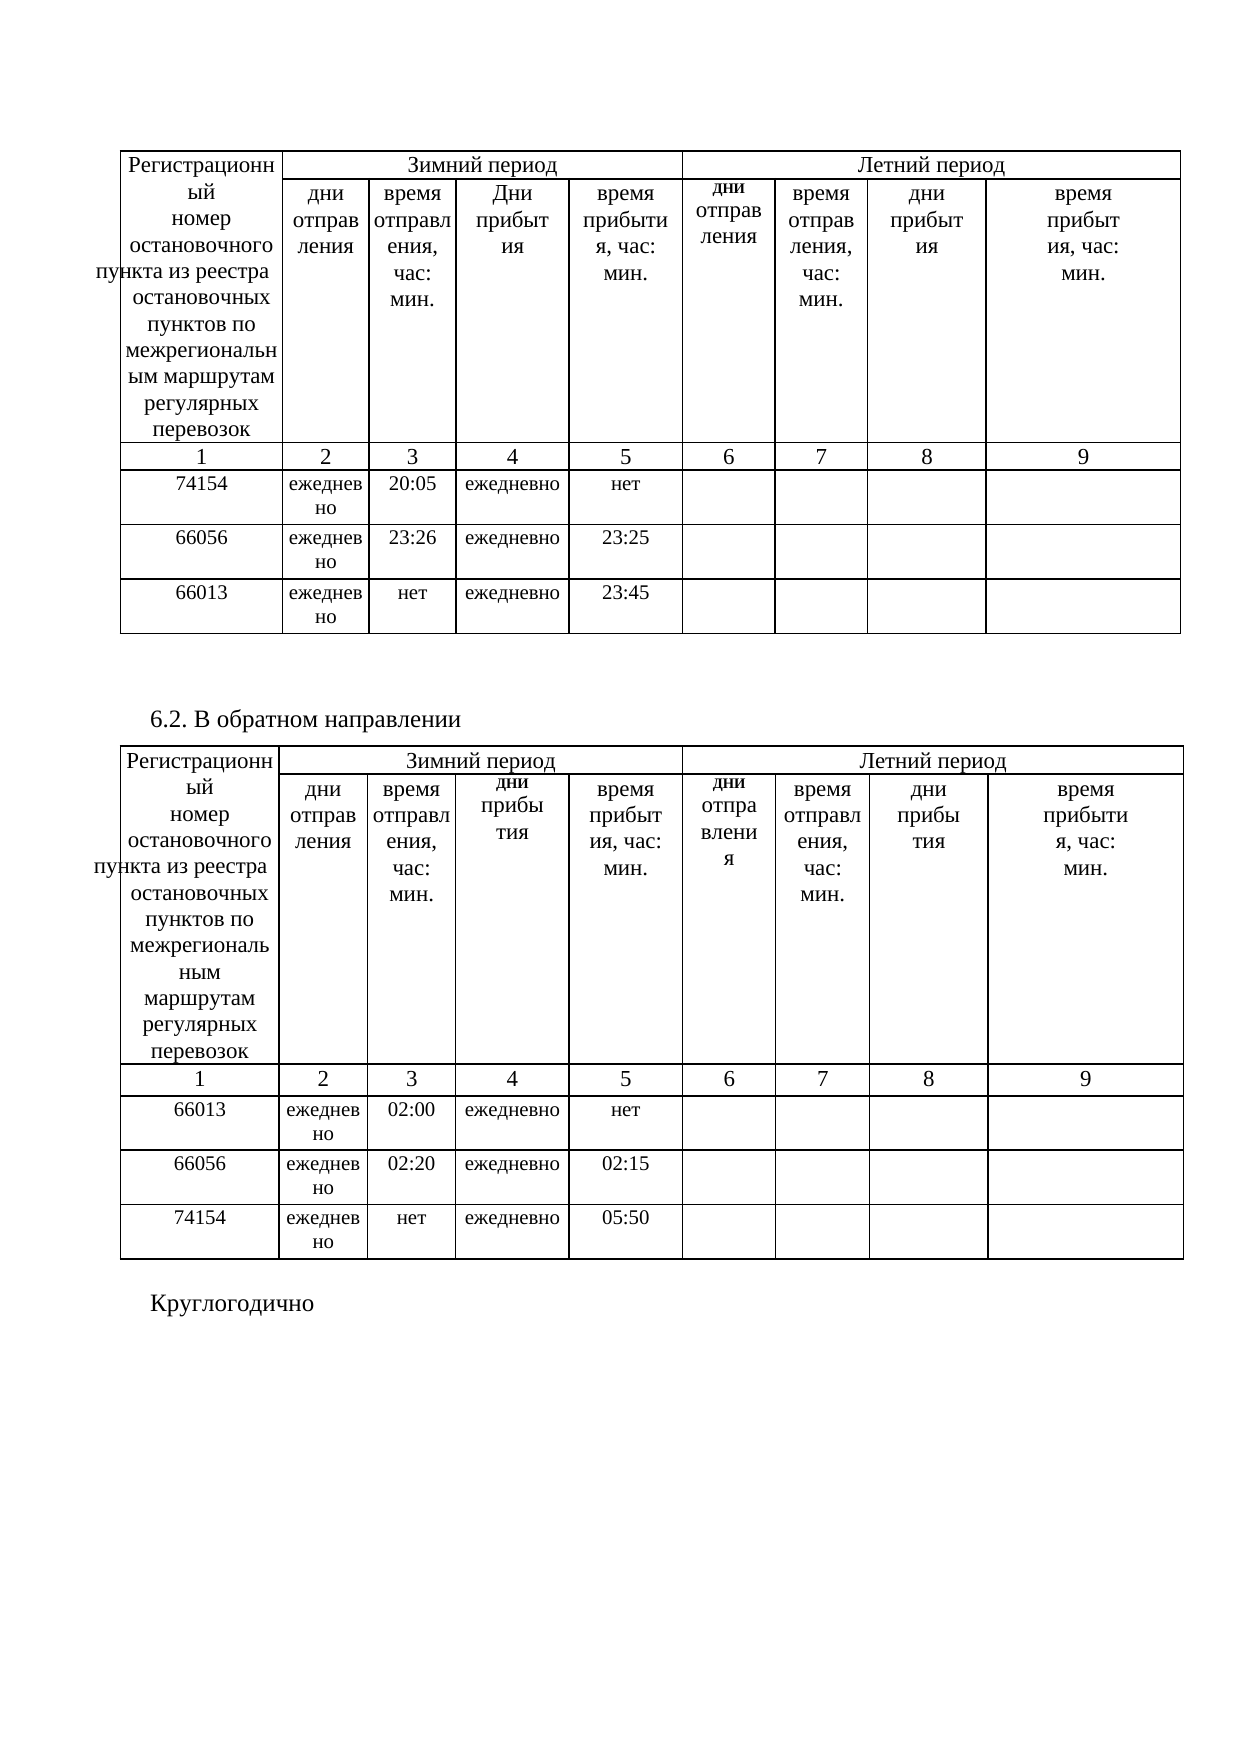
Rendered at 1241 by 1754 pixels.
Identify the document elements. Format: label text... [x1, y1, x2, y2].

table_cell [868, 525, 985, 578]
table_cell ежедневно [456, 1151, 568, 1204]
table_cell 05:50 [570, 1205, 682, 1258]
table_cell 7 [776, 443, 867, 469]
table_header Летний период [683, 152, 1180, 178]
table_cell 2 [280, 1065, 367, 1095]
table_cell ДНИ отправ ления [683, 180, 774, 441]
table_cell [989, 1151, 1183, 1204]
table_cell [987, 525, 1180, 578]
table_cell [870, 1097, 987, 1149]
table_cell ежедневно [280, 1205, 367, 1258]
text Круглогодично [150, 1288, 1090, 1317]
table_cell 8 [868, 443, 985, 469]
table_cell ежедневно [457, 471, 568, 524]
table_cell [870, 1205, 987, 1258]
table_cell [987, 580, 1180, 632]
table_cell 9 [989, 1065, 1183, 1095]
table_cell ежедневно [457, 525, 568, 578]
table_cell [776, 1205, 869, 1258]
table_cell ежедневно [280, 1097, 367, 1149]
table_cell 4 [456, 1065, 568, 1095]
table_header Регистрационный номер остановочного пункта из реестра остановочных пунктов по межрегиональным маршрутам регулярных перевозок [121, 747, 278, 1063]
table_cell ежедневно [457, 580, 568, 632]
table_cell ежедневно [456, 1097, 568, 1149]
table_cell 66056 [121, 525, 282, 578]
table_cell [987, 471, 1180, 524]
table_cell время отправ ления, час: мин. [776, 180, 867, 441]
table_cell ежедневно [280, 1151, 367, 1204]
table_cell 66013 [121, 580, 282, 632]
table_cell время прибыт ия, час: мин. [570, 775, 682, 1063]
table_cell [776, 580, 867, 632]
table_cell 02:15 [570, 1151, 682, 1204]
table_cell [683, 1205, 775, 1258]
table_cell ежедневно [283, 471, 368, 524]
table_cell нет [370, 580, 455, 632]
table_cell ДНИ прибы тия [456, 775, 568, 1063]
table_cell дни отправ ления [283, 180, 368, 441]
table_cell 5 [570, 1065, 682, 1095]
table_cell 74154 [121, 1205, 278, 1258]
text 6.2. В обратном направлении [150, 704, 1090, 733]
table_cell время отправл ения, час: мин. [368, 775, 455, 1063]
table_cell 6 [683, 443, 774, 469]
table_cell нет [368, 1205, 455, 1258]
table_cell [989, 1205, 1183, 1258]
table_cell время прибыт ия, час: мин. [987, 180, 1180, 441]
table_cell [683, 471, 774, 524]
table_header Зимний период [280, 747, 682, 773]
table_cell 23:25 [570, 525, 682, 578]
table_cell 66013 [121, 1097, 278, 1149]
table_cell время отправл ения, час: мин. [370, 180, 455, 441]
table_cell нет [570, 1097, 682, 1149]
table_cell дни прибы тия [870, 775, 987, 1063]
table_cell время отправл ения, час: мин. [776, 775, 869, 1063]
table_cell 1 [121, 443, 282, 469]
table_cell время прибыти я, час: мин. [570, 180, 682, 441]
table_cell 5 [570, 443, 682, 469]
table_cell нет [570, 471, 682, 524]
table_cell [989, 1097, 1183, 1149]
table_cell 74154 [121, 471, 282, 524]
table_header Регистрационный номер остановочного пункта из реестра остановочных пунктов по межрегиональным маршрутам регулярных перевозок [121, 152, 282, 441]
table_cell ежедневно [456, 1205, 568, 1258]
table_cell дни отправ ления [280, 775, 367, 1063]
table_cell 8 [870, 1065, 987, 1095]
table_cell ежедневно [283, 580, 368, 632]
table_cell [683, 1097, 775, 1149]
table_cell [776, 525, 867, 578]
table_cell 02:00 [368, 1097, 455, 1149]
table_cell [776, 1151, 869, 1204]
table_cell дни прибыт ия [868, 180, 985, 441]
table_cell 4 [457, 443, 568, 469]
table_cell [868, 580, 985, 632]
table_cell [683, 525, 774, 578]
table_cell 7 [776, 1065, 869, 1095]
table_cell 3 [368, 1065, 455, 1095]
table_cell 9 [987, 443, 1180, 469]
table_cell 20:05 [370, 471, 455, 524]
table_cell [776, 1097, 869, 1149]
table_cell 23:26 [370, 525, 455, 578]
table_cell [776, 471, 867, 524]
table_cell 1 [121, 1065, 278, 1095]
table_cell 23:45 [570, 580, 682, 632]
table_cell [868, 471, 985, 524]
table_cell [683, 1151, 775, 1204]
table_cell 2 [283, 443, 368, 469]
table_cell 66056 [121, 1151, 278, 1204]
table_cell время прибыти я, час: мин. [989, 775, 1183, 1063]
table_cell Дни прибыт ия [457, 180, 568, 441]
table_cell ежедневно [283, 525, 368, 578]
table_cell ДНИ отпра влени я [683, 775, 775, 1063]
table_header Летний период [683, 747, 1183, 773]
table_cell 02:20 [368, 1151, 455, 1204]
table_cell [683, 580, 774, 632]
table_cell 6 [683, 1065, 775, 1095]
table_cell 3 [370, 443, 455, 469]
table_cell [870, 1151, 987, 1204]
table_header Зимний период [283, 152, 682, 178]
